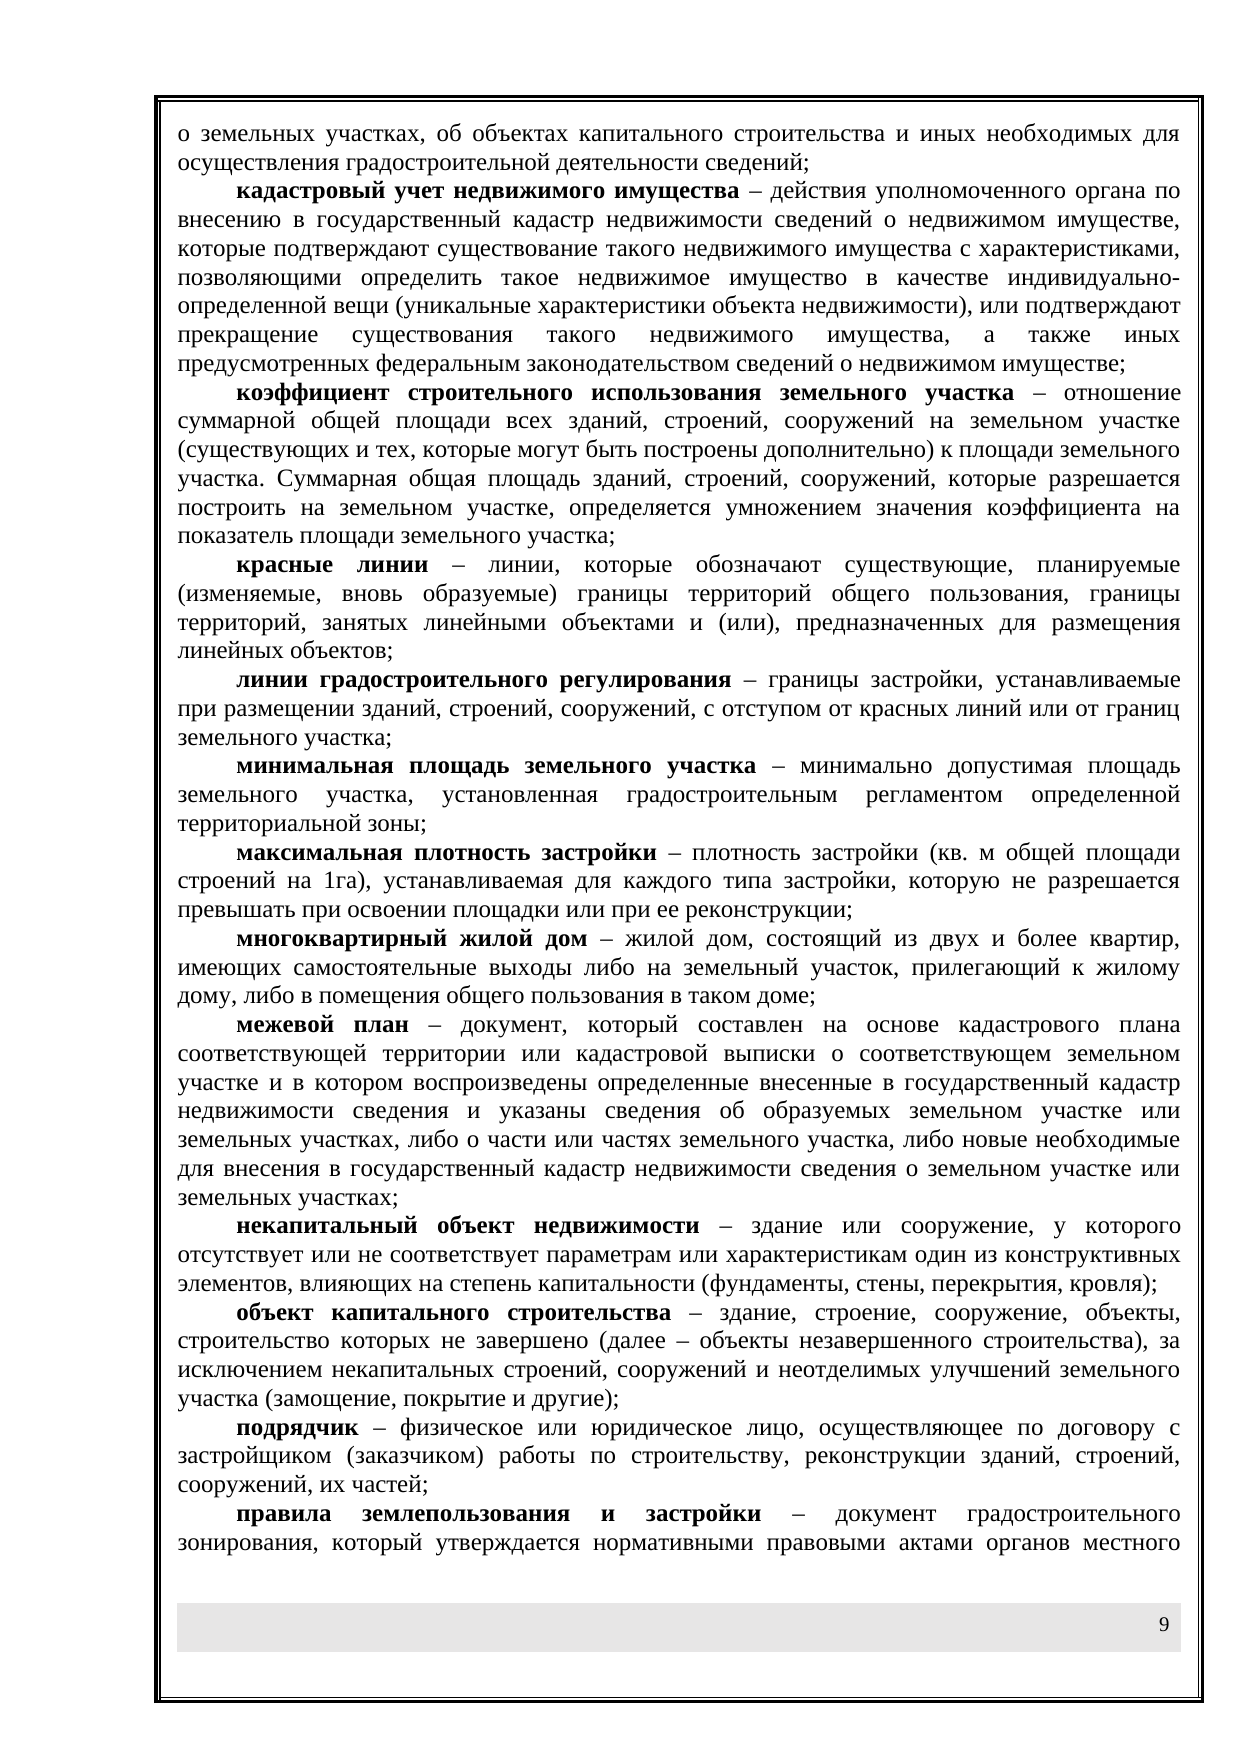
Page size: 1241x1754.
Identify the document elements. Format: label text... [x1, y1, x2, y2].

text кадастровый учет недвижимого имущества – действия уполномоченного органа по внесению в государственный кадастр недвижимости сведений о недвижимом имуществе, которые подтверждают существование такого недвижимого имущества с характеристиками, позволяющими определить такое недвижимое имущество в качестве индивидуально-определенной вещи (уникальные характеристики объекта недвижимости), или подтверждают прекращение существования такого недвижимого имущества, а также иных предусмотренных федеральным законодательством сведений о недвижимом имуществе; [177, 176, 1181, 377]
text минимальная площадь земельного участка – минимально допустимая площадь земельного участка, установленная градостроительным регламентом определенной территориальной зоны; [177, 751, 1181, 837]
text подрядчик – физическое или юридическое лицо, осуществляющее по договору с застройщиком (заказчиком) работы по строительству, реконструкции зданий, строений, сооружений, их частей; [177, 1412, 1181, 1498]
text объект капитального строительства – здание, строение, сооружение, объекты, строительство которых не завершено (далее – объекты незавершенного строительства), за исключением некапитальных строений, сооружений и неотделимых улучшений земельного участка (замощение, покрытие и другие); [177, 1297, 1181, 1412]
text межевой план – документ, который составлен на основе кадастрового плана соответствующей территории или кадастровой выписки о соответствующем земельном участке и в котором воспроизведены определенные внесенные в государственный кадастр недвижимости сведения и указаны сведения об образуемых земельном участке или земельных участках, либо о части или частях земельного участка, либо новые необходимые для внесения в государственный кадастр недвижимости сведения о земельном участке или земельных участках; [177, 1009, 1181, 1211]
text некапитальный объект недвижимости – здание или сооружение, у которого отсутствует или не соответствует параметрам или характеристикам один из конструктивных элементов, влияющих на степень капитальности (фундаменты, стены, перекрытия, кровля); [177, 1211, 1181, 1297]
text коэффициент строительного использования земельного участка – отношение суммарной общей площади всех зданий, строений, сооружений на земельном участке (существующих и тех, которые могут быть построены дополнительно) к площади земельного участка. Суммарная общая площадь зданий, строений, сооружений, которые разрешается построить на земельном участке, определяется умножением значения коэффициента на показатель площади земельного участка; [177, 377, 1181, 549]
text максимальная плотность застройки – плотность застройки (кв. м общей площади строений на 1га), устанавливаемая для каждого типа застройки, которую не разрешается превышать при освоении площадки или при ее реконструкции; [177, 837, 1181, 923]
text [177, 118, 1181, 176]
text многоквартирный жилой дом – жилой дом, состоящий из двух и более квартир, имеющих самостоятельные выходы либо на земельный участок, прилегающий к жилому дому, либо в помещения общего пользования в таком доме; [177, 923, 1181, 1009]
text красные линии – линии, которые обозначают существующие, планируемые (изменяемые, вновь образуемые) границы территорий общего пользования, границы территорий, занятых линейными объектами и (или), предназначенных для размещения линейных объектов; [177, 549, 1181, 664]
text линии градостроительного регулирования – границы застройки, устанавливаемые при размещении зданий, строений, сооружений, с отступом от красных линий или от границ земельного участка; [177, 664, 1181, 751]
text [177, 1498, 1181, 1556]
